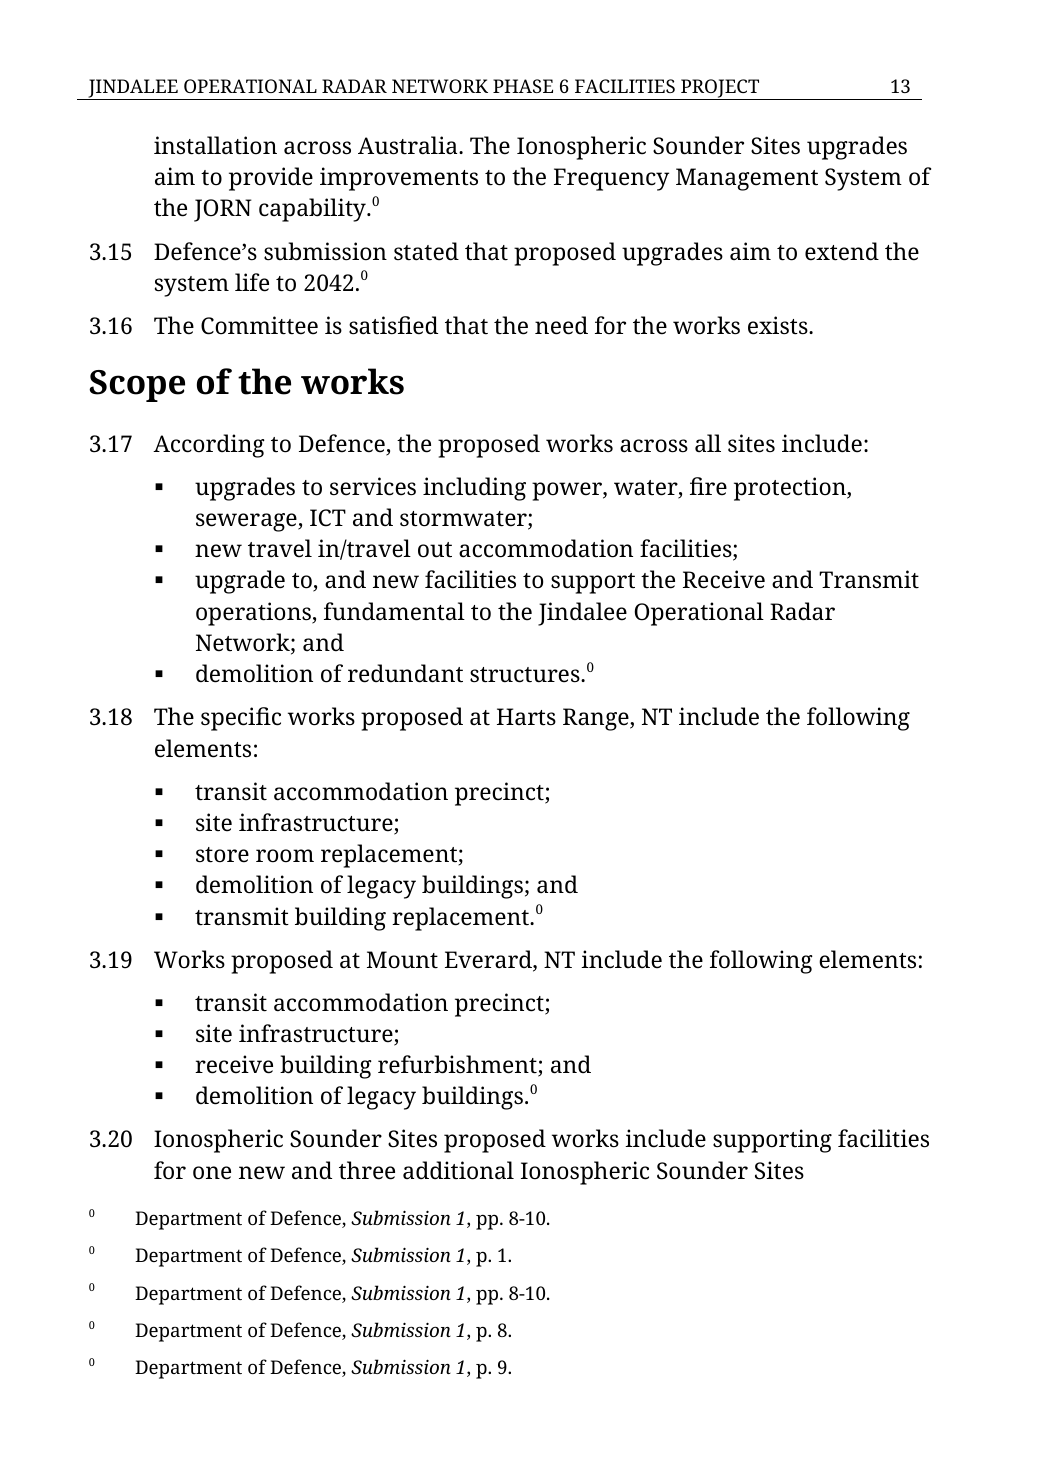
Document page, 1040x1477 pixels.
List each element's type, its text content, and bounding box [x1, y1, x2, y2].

text 3.15 Defence’s submission stated that proposed upgrades aim to extend the system life to 2042. [88, 235, 933, 298]
text upgrade to, and new facilities to support the Receive and Transmit operations, fundamental to the Jindalee Operational Radar Network; and [153, 564, 933, 658]
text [88, 1123, 933, 1186]
text demolition of redundant structures. [153, 658, 933, 689]
text store room replacement; [153, 838, 933, 869]
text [88, 130, 933, 224]
text site infrastructure; [153, 807, 933, 838]
text 3.18 The specific works proposed at Harts Range, NT include the following elements: [88, 701, 933, 764]
text transit accommodation precinct; [153, 776, 933, 807]
text 3.17 According to Defence, the proposed works across all sites include: [88, 428, 933, 459]
text demolition of legacy buildings. [153, 1080, 933, 1112]
text transmit building replacement. [153, 901, 933, 932]
text transit accommodation precinct; [153, 987, 933, 1018]
text 3.19 Works proposed at Mount Everard, NT include the following elements: [88, 943, 933, 975]
text demolition of legacy buildings; and [153, 869, 933, 901]
subtitle Scope of the works [88, 359, 933, 404]
text receive building refurbishment; and [153, 1049, 933, 1080]
text 3.16 The Committee is satisfied that the need for the works exists. [88, 310, 933, 341]
text upgrades to services including power, water, fire protection, sewerage, ICT and stormwater; [153, 471, 933, 533]
text new travel in/travel out accommodation facilities; [153, 533, 933, 564]
text site infrastructure; [153, 1018, 933, 1049]
